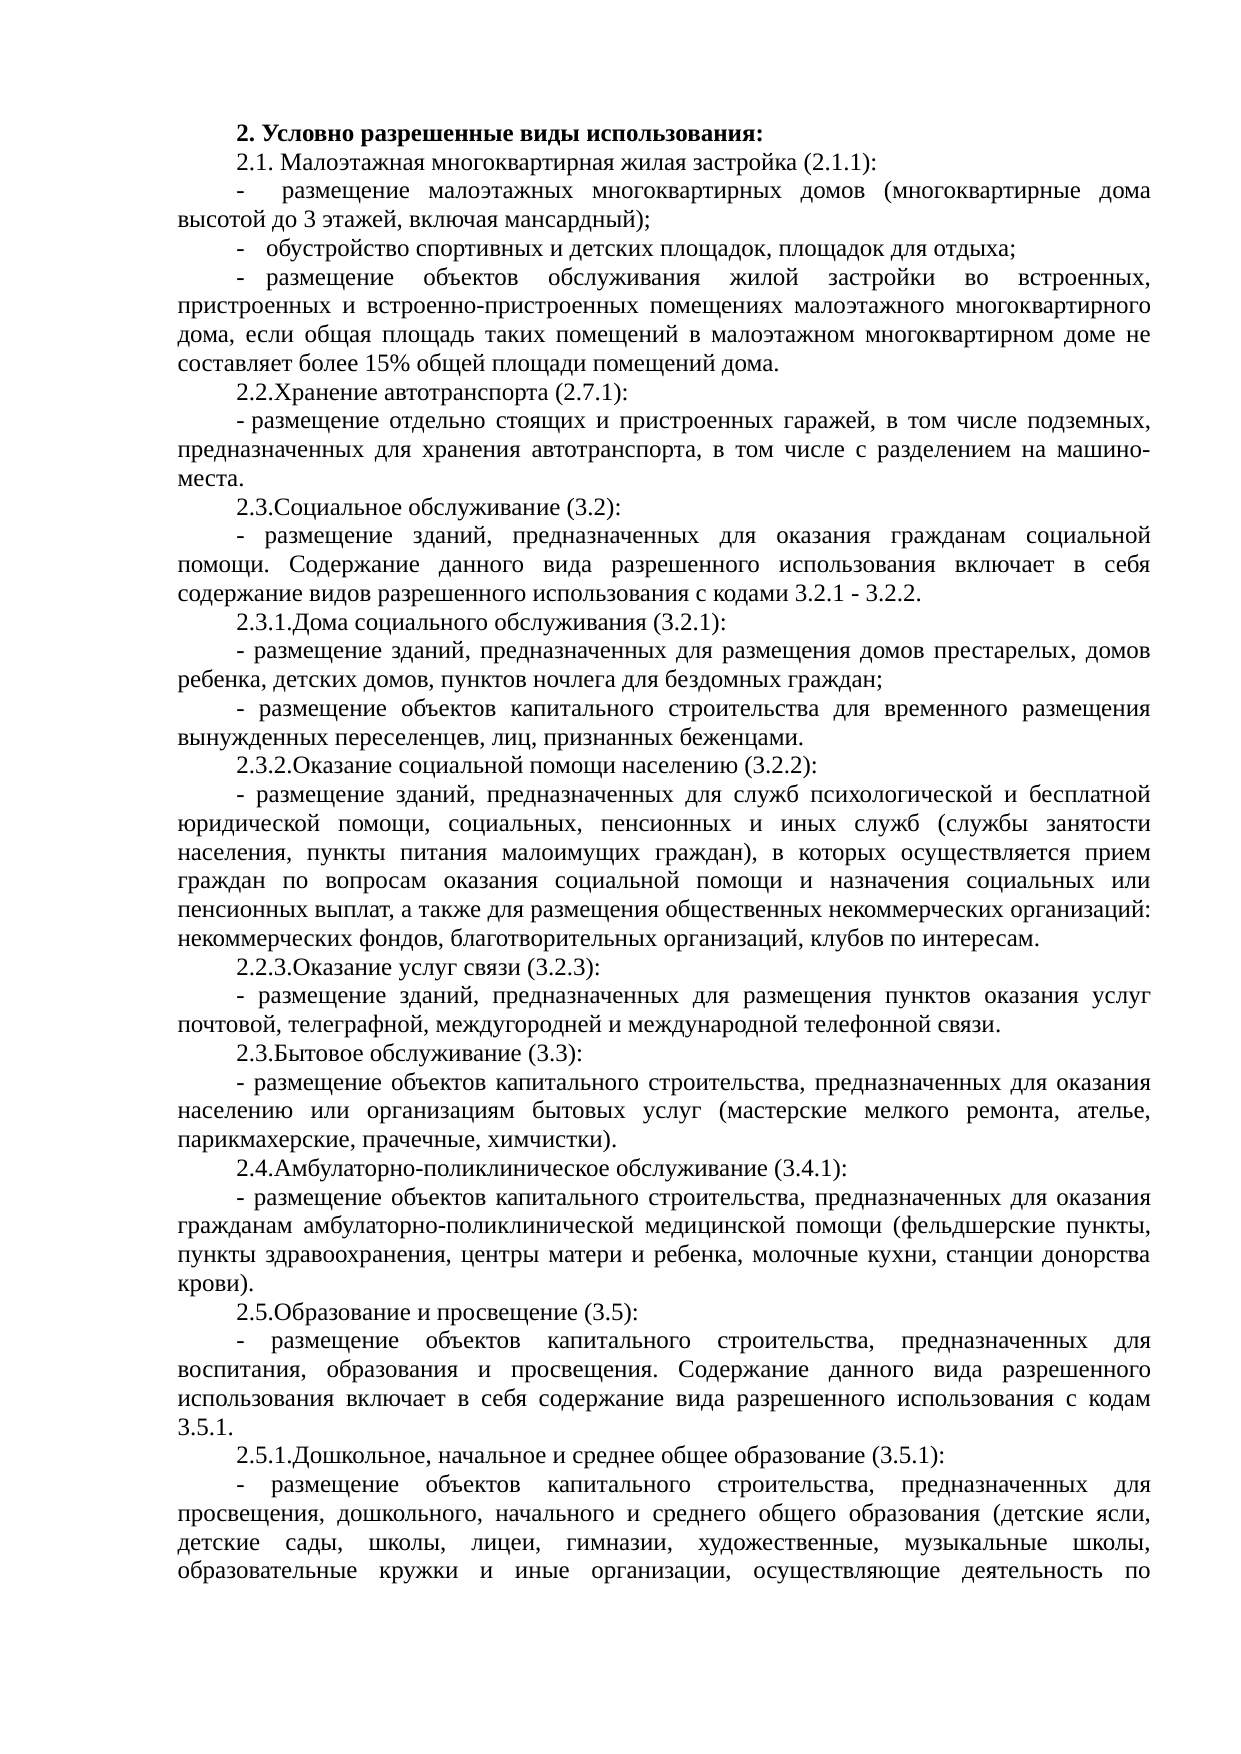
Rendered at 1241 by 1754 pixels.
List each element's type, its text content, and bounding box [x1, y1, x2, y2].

text - размещение отдельно стоящих и пристроенных гаражей, в том числе подземных, предназначенных для хранения автотранспорта, в том числе с разделением на машино-места. [177, 406, 1152, 492]
text - размещение объектов капитального строительства, предназначенных для оказания гражданам амбулаторно-поликлинической медицинской помощи (фельдшерские пункты, пункты здравоохранения, центры матери и ребенка, молочные кухни, станции донорства крови). [177, 1182, 1152, 1297]
text 2.2.3.Оказание услуг связи (3.2.3): [177, 952, 1152, 981]
text - размещение зданий, предназначенных для размещения домов престарелых, домов ребенка, детских домов, пунктов ночлега для бездомных граждан; [177, 636, 1152, 693]
text - размещение зданий, предназначенных для размещения пунктов оказания услуг почтовой, телеграфной, междугородней и международной телефонной связи. [177, 981, 1152, 1038]
text 2.4.Амбулаторно-поликлиническое обслуживание (3.4.1): [177, 1153, 1152, 1182]
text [177, 1469, 1152, 1584]
text - обустройство спортивных и детских площадок, площадок для отдыха; [177, 233, 1152, 262]
text - размещение объектов капитального строительства, предназначенных для воспитания, образования и просвещения. Содержание данного вида разрешенного использования включает в себя содержание вида разрешенного использования с кодам 3.5.1. [177, 1326, 1152, 1441]
text 2. Условно разрешенные виды использования: [177, 118, 1152, 147]
text 2.3.Бытовое обслуживание (3.3): [177, 1038, 1152, 1067]
text - размещение малоэтажных многоквартирных домов (многоквартирные дома высотой до 3 этажей, включая мансардный); [177, 176, 1152, 233]
text 2.5.1.Дошкольное, начальное и среднее общее образование (3.5.1): [177, 1441, 1152, 1469]
text 2.2.Хранение автотранспорта (2.7.1): [177, 377, 1152, 406]
text - размещение объектов капитального строительства, предназначенных для оказания населению или организациям бытовых услуг (мастерские мелкого ремонта, ателье, парикмахерские, прачечные, химчистки). [177, 1067, 1152, 1153]
text - размещение зданий, предназначенных для служб психологической и бесплатной юридической помощи, социальных, пенсионных и иных служб (службы занятости населения, пункты питания малоимущих граждан), в которых осуществляется прием граждан по вопросам оказания социальной помощи и назначения социальных или пенсионных выплат, а также для размещения общественных некоммерческих организаций: некоммерческих фондов, благотворительных организаций, клубов по интересам. [177, 779, 1152, 952]
text 2.3.2.Оказание социальной помощи населению (3.2.2): [177, 751, 1152, 779]
text - размещение объектов капитального строительства для временного размещения вынужденных переселенцев, лиц, признанных беженцами. [177, 693, 1152, 751]
text 2.3.1.Дома социального обслуживания (3.2.1): [177, 607, 1152, 636]
text - размещение объектов обслуживания жилой застройки во встроенных, пристроенных и встроенно-пристроенных помещениях малоэтажного многоквартирного дома, если общая площадь таких помещений в малоэтажном многоквартирном доме не составляет более 15% общей площади помещений дома. [177, 262, 1152, 377]
text 2.3.Социальное обслуживание (3.2): [177, 492, 1152, 521]
text - размещение зданий, предназначенных для оказания гражданам социальной помощи. Содержание данного вида разрешенного использования включает в себя содержание видов разрешенного использования с кодами 3.2.1 - 3.2.2. [177, 521, 1152, 607]
text 2.5.Образование и просвещение (3.5): [177, 1297, 1152, 1326]
text 2.1. Малоэтажная многоквартирная жилая застройка (2.1.1): [177, 147, 1152, 176]
